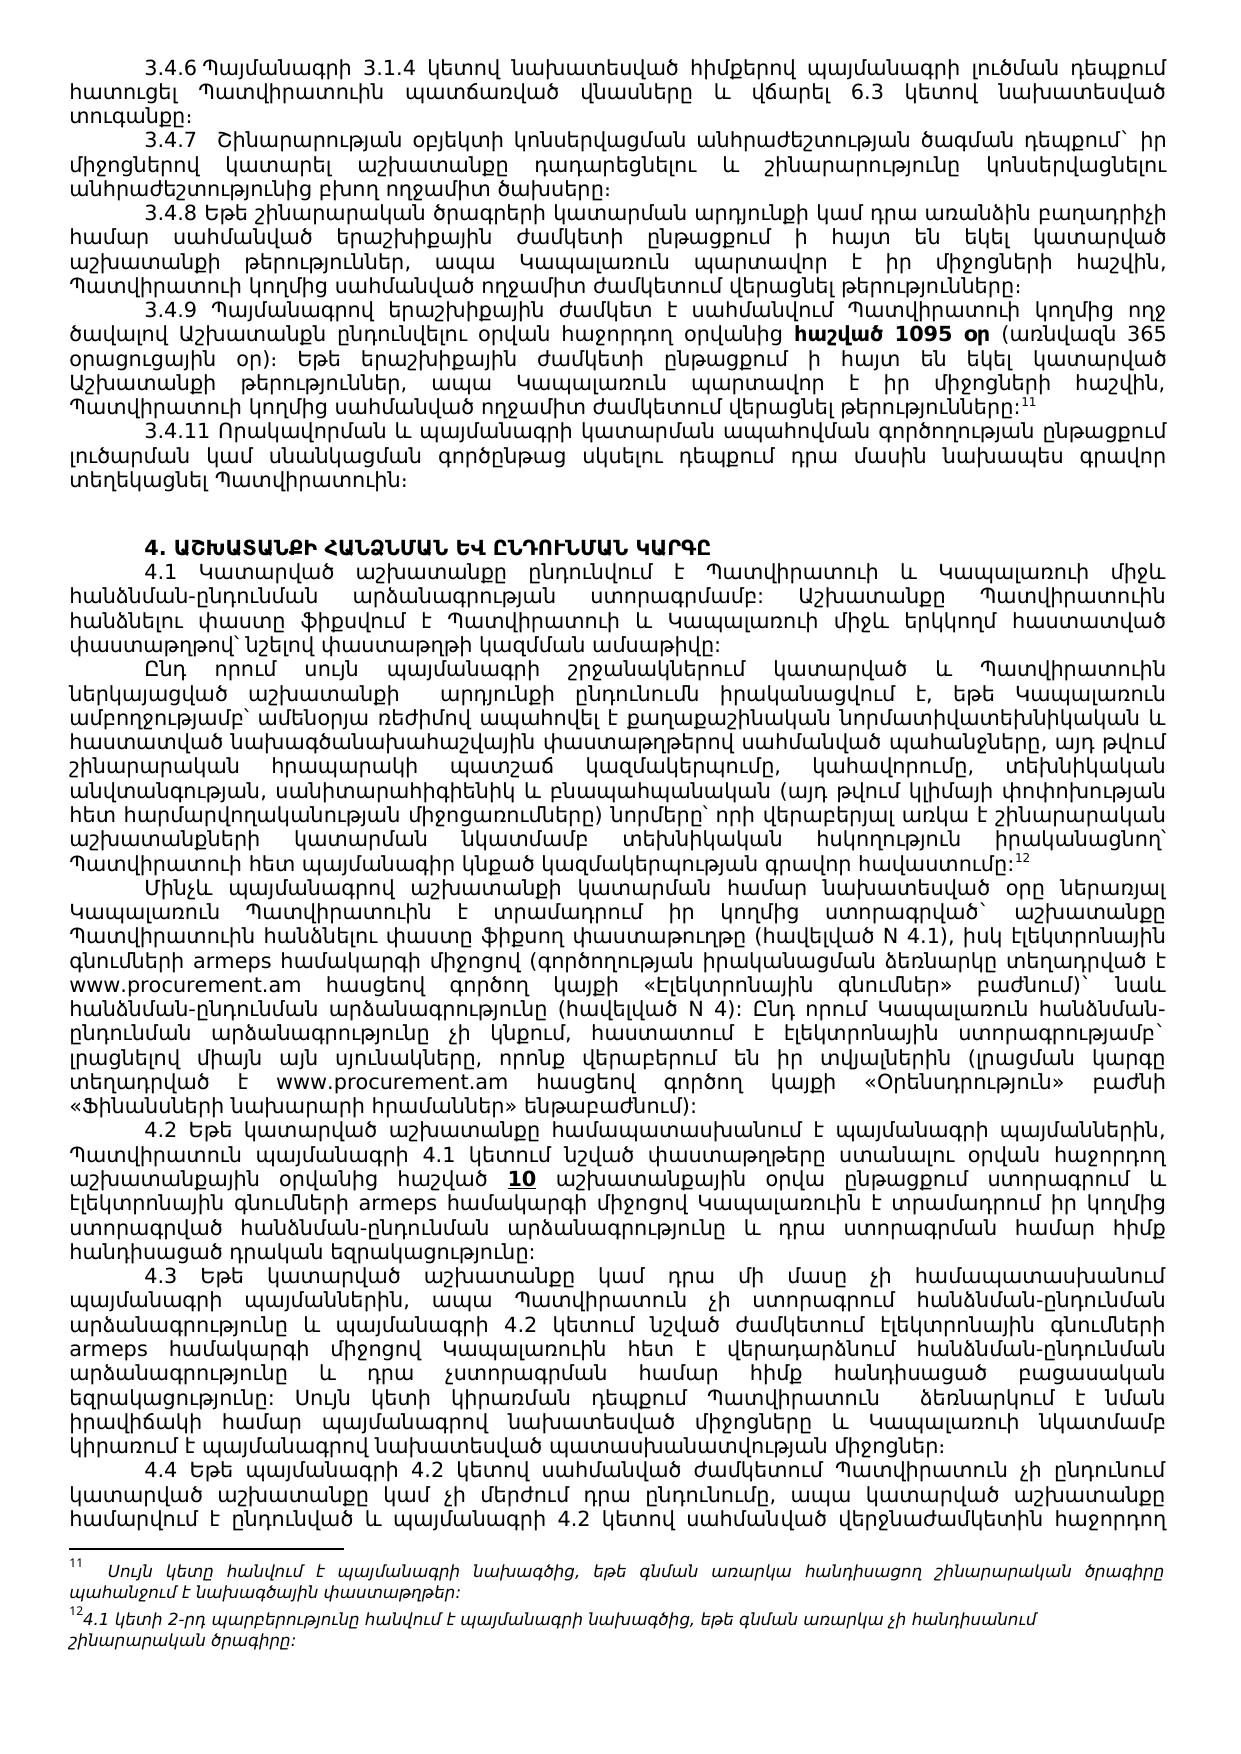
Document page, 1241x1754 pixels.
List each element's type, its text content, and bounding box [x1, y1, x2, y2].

text 3.4.9 Պայմանագրով երաշխիքային ժամկետ է սահմանվում Պատվիրատուի կողմից ողջ ծավալով Աշխատանքն ընդունվելու օրվան հաջորդող օրվանից հաշված 1095 օր (առնվազն 365 օրացուցային օր)։ Եթե երաշխիքային ժամկետի ընթացքում ի հայտ են եկել կատարված Աշխատանքի թերություններ, ապա Կապալառուն պարտավոր է իր միջոցների հաշվին, Պատվիրատուի կողմից սահմանված ողջամիտ ժամկետում վերացնել թերությունները: [69, 298, 1167, 419]
text 3.4.7 Շինարարության օբյեկտի կոնսերվացման անհրաժեշտության ծագման դեպքում` իր միջոցներով կատարել աշխատանքը դադարեցնելու և շինարարությունը կոնսերվացնելու անհրաժեշտությունից բխող ողջամիտ ծախսերը։ [69, 128, 1167, 201]
text 4.3 Եթե կատարված աշխատանքը կամ դրա մի մասը չի համապատասխանում պայմանագրի պայմաններին, ապա Պատվիրատուն չի ստորագրում հանձնման-ընդունման արձանագրությունը և պայմանագրի 4.2 կետում նշված ժամկետում էլեկտրոնային գնումների armeps համակարգի միջոցով Կապալառուին հետ է վերադարձնում հանձնման-ընդունման արձանագրությունը և դրա չստորագրման համար հիմք հանդիսացած բացասական եզրակացությունը: Սույն կետի կիրառման դեպքում Պատվիրատուն ձեռնարկում է նման իրավիճակի համար պայմանագրով նախատեսված միջոցները և Կապալառուի նկատմամբ կիրառում է պայմանագրով նախատեսված պատասխանատվության միջոցներ։ [69, 1264, 1167, 1458]
text 3.4.8 Եթե շինարարական ծրագրերի կատարման արդյունքի կամ դրա առանձին բաղադրիչի համար սահմանված երաշխիքային ժամկետի ընթացքում ի հայտ են եկել կատարված աշխատանքի թերություններ, ապա Կապալառուն պարտավոր է իր միջոցների հաշվին, Պատվիրատուի կողմից սահմանված ողջամիտ ժամկետում վերացնել թերությունները։ [69, 201, 1167, 298]
text 4. ԱՇԽԱՏԱՆՔԻ ՀԱՆՁՆՄԱՆ ԵՎ ԸՆԴՈՒՆՄԱՆ ԿԱՐԳԸ [69, 536, 1167, 560]
text 3.4.11 Որակավորման և պայմանագրի կատարման ապահովման գործողության ընթացքում լուծարման կամ սնանկացման գործընթաց սկսելու դեպքում դրա մասին նախապես գրավոր տեղեկացնել Պատվիրատուին։ [69, 419, 1167, 492]
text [69, 1458, 1167, 1531]
text 4.1 Կատարված աշխատանքը ընդունվում է Պատվիրատուի և Կապալառուի միջև հանձնման-ընդունման արձանագրության ստորագրմամբ: Աշխատանքը Պատվիրատուին հանձնելու փաստը ֆիքսվում է Պատվիրատուի և Կապալառուի միջև երկկողմ հաստատված փաստաթղթով՝ նշելով փաստաթղթի կազմման ամսաթիվը: [69, 560, 1167, 657]
text Մինչև պայմանագրով աշխատանքի կատարման համար նախատեսված օրը ներառյալ Կապալառուն Պատվիրատուին է տրամադրում իր կողմից ստորագրված` աշխատանքը Պատվիրատուին հանձնելու փաստը ֆիքսող փաստաթուղթը (հավելված N 4.1), իսկ էլեկտրոնային գնումների armeps համակարգի միջոցով (գործողության իրականացման ձեռնարկը տեղադրված է www.procurement.am հասցեով գործող կայքի «Էլեկտրոնային գնումներ» բաժնում)` նաև հանձնման-ընդունման արձանագրությունը (հավելված N 4): Ընդ որում Կապալառուն հանձնման-ընդունման արձանագրությունը չի կնքում, հաստատում է էլեկտրոնային ստորագրությամբ` լրացնելով միայն այն սյունակները, որոնք վերաբերում են իր տվյալներին (լրացման կարգը տեղադրված է www.procurement.am հասցեով գործող կայքի «Օրենսդրություն» բաժնի «Ֆինանսների նախարարի հրամաններ» ենթաբաժնում): [69, 876, 1167, 1118]
text 3.4.6 Պայմանագրի 3.1.4 կետով նախատեսված հիմքերով պայմանագրի լուծման դեպքում հատուցել Պատվիրատուին պատճառված վնասները և վճարել 6.3 կետով նախատեսված տուգանքը։ [69, 56, 1167, 128]
text Ընդ որում սույն պայմանագրի շրջանակներում կատարված և Պատվիրատուին ներկայացված աշխատանքի արդյունքի ընդունումն իրականացվում է, եթե Կապալառուն ամբողջությամբ՝ ամենօրյա ռեժիմով ապահովել է քաղաքաշինական նորմատիվատեխնիկական և հաստատված նախագծանախահաշվային փաստաթղթերով սահմանված պահանջները, այդ թվում շինարարական հրապարակի պատշաճ կազմակերպումը, կահավորումը, տեխնիկական անվտանգության, սանիտարահիգիենիկ և բնապահպանական (այդ թվում կլիմայի փոփոխության հետ հարմարվողականության միջոցառումները) նորմերը՝ որի վերաբերյալ առկա է շինարարական աշխատանքների կատարման նկատմամբ տեխնիկական հսկողություն իրականացնող՝ Պատվիրատուի հետ պայմանագիր կնքած կազմակերպության գրավոր հավաստումը: [69, 657, 1167, 876]
text 4.2 Եթե կատարված աշխատանքը համապատասխանում է պայմանագրի պայմաններին, Պատվիրատուն պայմանագրի 4.1 կետում նշված փաստաթղթերը ստանալու օրվան հաջորդող աշխատանքային օրվանից հաշված 10 աշխատանքային օրվա ընթացքում ստորագրում և էլեկտրոնային գնումների armeps համակարգի միջոցով Կապալառուին է տրամադրում իր կողմից ստորագրված հանձնման-ընդունման արձանագրությունը և դրա ստորագրման համար հիմք հանդիսացած դրական եզրակացությունը: [69, 1118, 1167, 1264]
